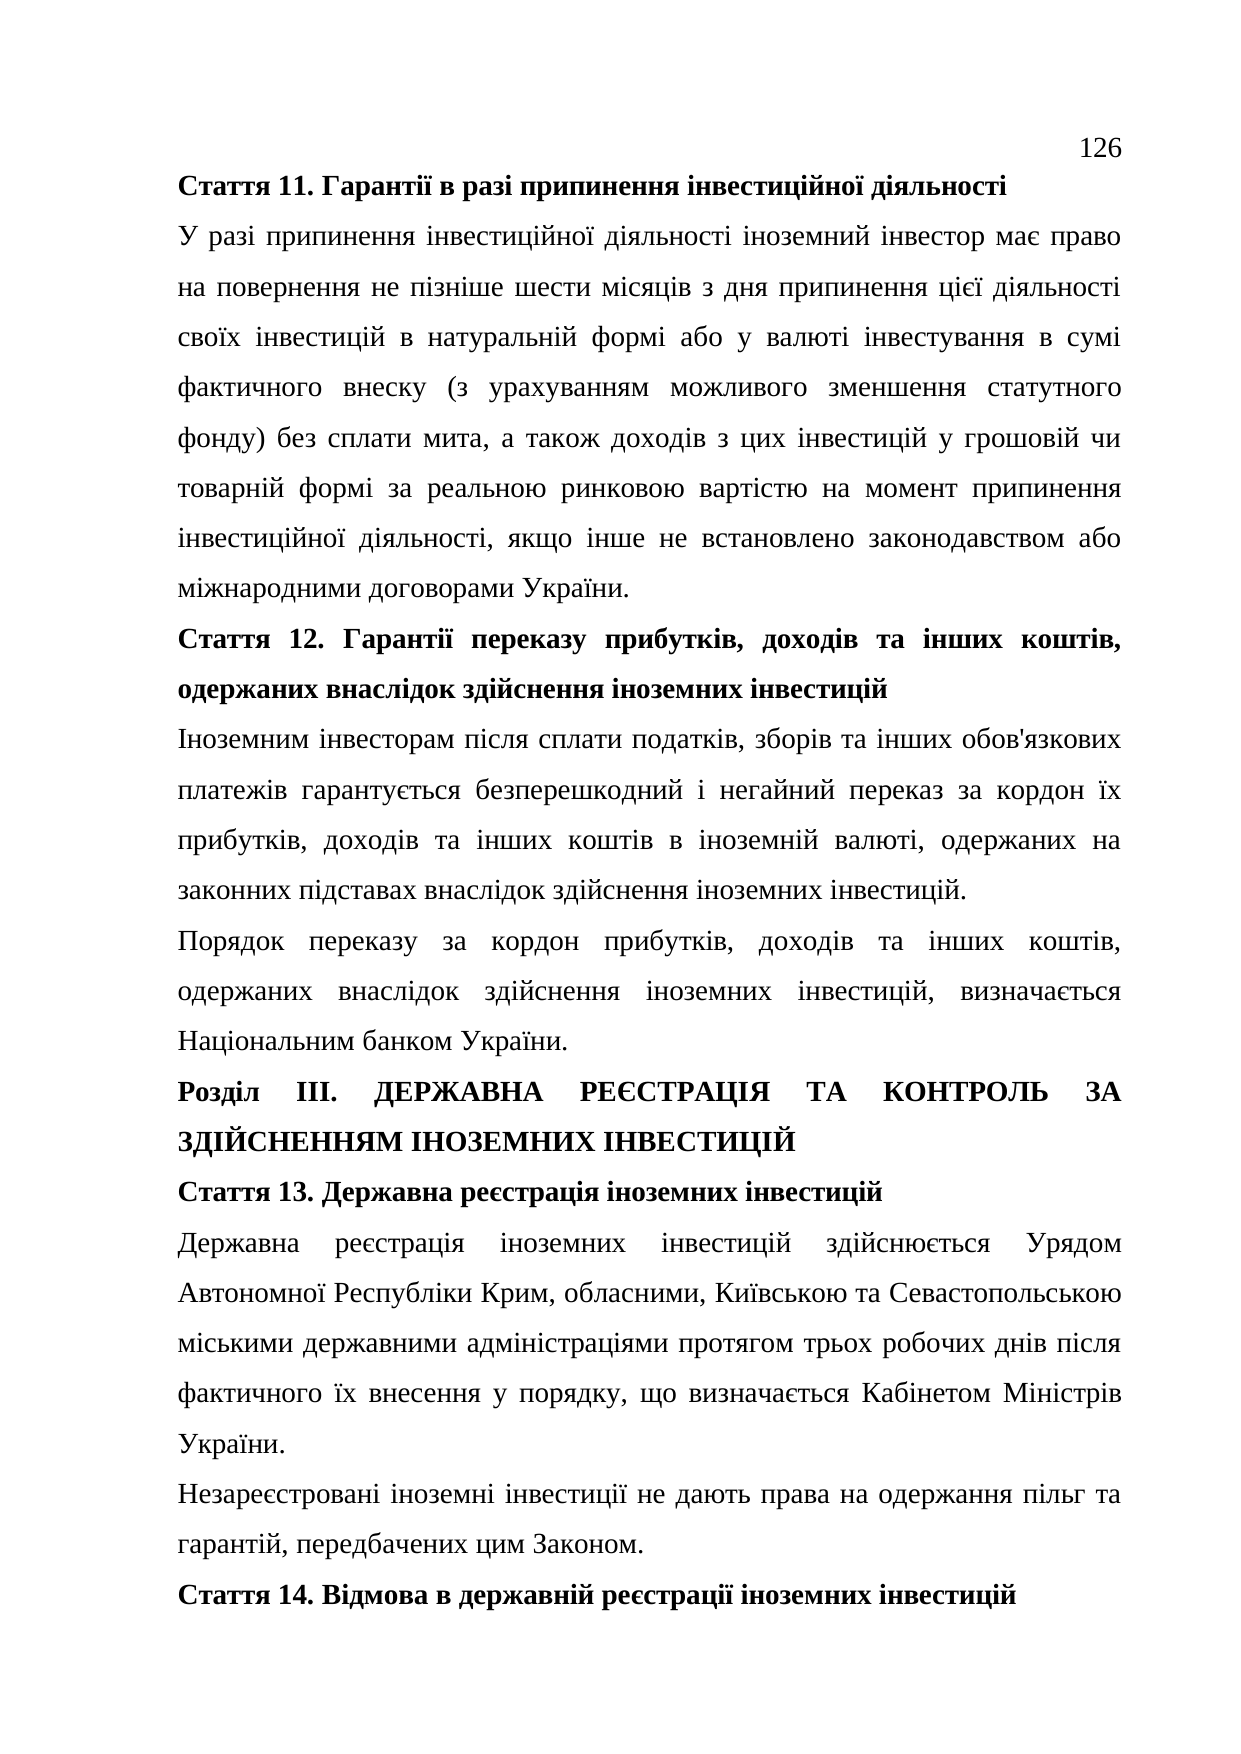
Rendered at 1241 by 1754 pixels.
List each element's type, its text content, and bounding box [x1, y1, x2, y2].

text Порядок переказу за кордон прибутків, доходів та інших коштів, одержаних внаслідок здійснення іноземних інвестицій, визначається Національним банком України. [177, 923, 1122, 1057]
text Стаття 13. Державна реєстрація іноземних інвестицій [177, 1174, 1122, 1208]
text Розділ III. ДЕРЖАВНА РЕЄСТРАЦІЯ ТА КОНТРОЛЬ ЗА ЗДІЙСНЕННЯМ ІНОЗЕМНИХ ІНВЕСТИЦІЙ [177, 1074, 1122, 1158]
text Стаття 14. Відмова в державній реєстрації іноземних інвестицій [177, 1577, 1122, 1611]
text Стаття 12. Гарантії переказу прибутків, доходів та інших коштів, одержаних внаслідок здійснення іноземних інвестицій [177, 621, 1122, 705]
text Незареєстровані іноземні інвестиції не дають права на одержання пільг та гарантій, передбачених цим Законом. [177, 1476, 1122, 1560]
text Іноземним інвесторам після сплати податків, зборів та інших обов'язкових платежів гарантується безперешкодний і негайний переказ за кордон їх прибутків, доходів та інших коштів в іноземній валюті, одержаних на законних підставах внаслідок здійснення іноземних інвестицій. [177, 722, 1122, 906]
text Стаття 11. Гарантії в разі припинення інвестиційної діяльності [177, 168, 1122, 202]
text Державна реєстрація іноземних інвестицій здійснюється Урядом Автономної Республіки Крим, обласними, Київською та Севастопольською міськими державними адміністраціями протягом трьох робочих днів після фактичного їх внесення у порядку, що визначається Кабінетом Міністрів України. [177, 1225, 1122, 1460]
text У разі припинення інвестиційної діяльності іноземний інвестор має право на повернення не пізніше шести місяців з дня припинення цієї діяльності своїх інвестицій в натуральній формі або у валюті інвестування в сумі фактичного внеску (з урахуванням можливого зменшення статутного фонду) без сплати мита, а також доходів з цих інвестицій у грошовій чи товарній формі за реальною ринковою вартістю на момент припинення інвестиційної діяльності, якщо інше не встановлено законодавством або міжнародними договорами України. [177, 219, 1122, 604]
